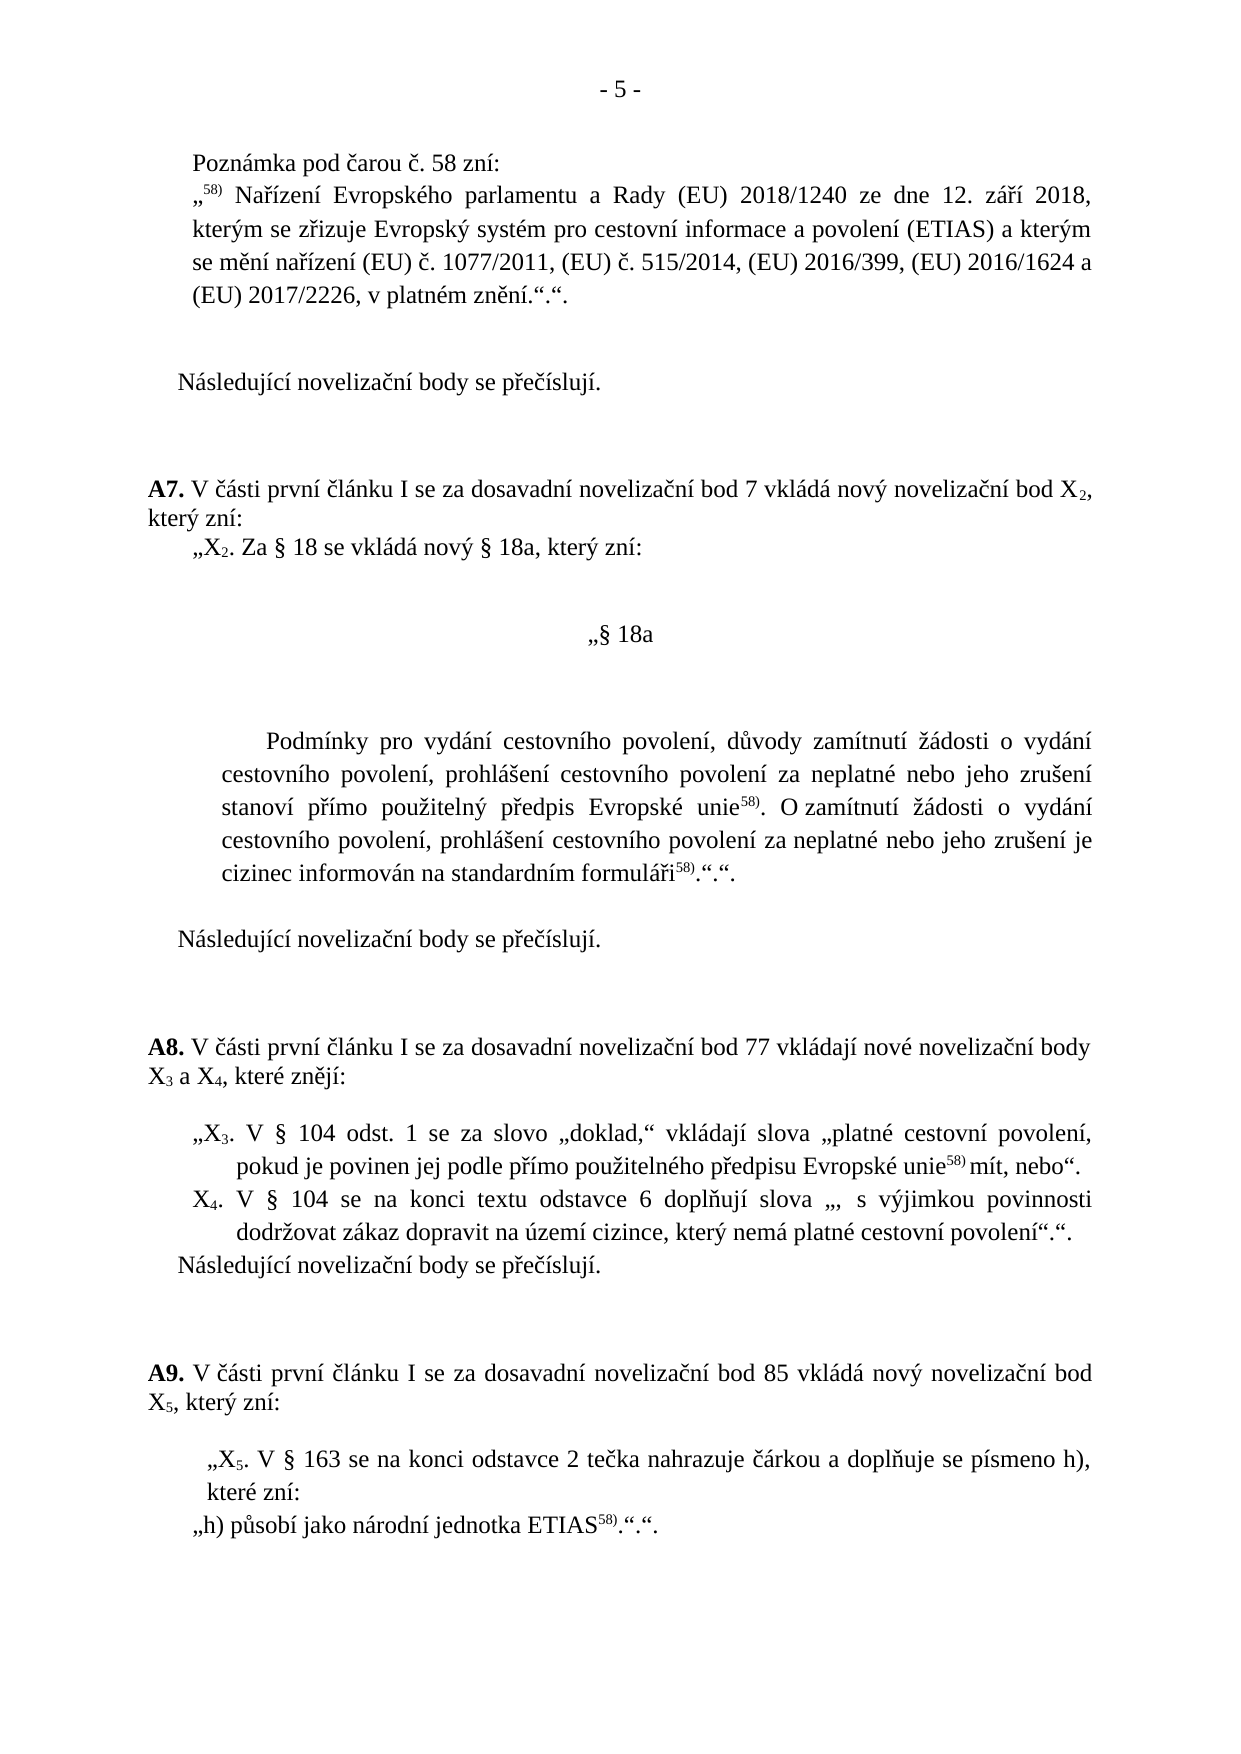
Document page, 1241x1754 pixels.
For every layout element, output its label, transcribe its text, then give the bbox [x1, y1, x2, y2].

text „§ 18a [148, 619, 1093, 647]
list Poznámka pod čarou č. 58 zní: [192, 148, 1093, 176]
text Následující novelizační body se přečíslují. [177, 1251, 1093, 1279]
list A8. V části první článku I se za dosavadní novelizační bod 77 vkládají nové novelizační body X3 a X4, které znějí: [148, 1032, 1093, 1090]
list „X3. V § 104 odst. 1 se za slovo „doklad,“ vkládají slova „platné cestovní povolení, pokud je povinen jej podle přímo použitelného předpisu Evropské unie58) mít, nebo“. [192, 1118, 1093, 1180]
list „h) působí jako národní jednotka ETIAS58).“.“. [192, 1511, 1093, 1539]
list „58) Nařízení Evropského parlamentu a Rady (EU) 2018/1240 ze dne 12. září 2018, kterým se zřizuje Evropský systém pro cestovní informace a povolení (ETIAS) a kterým se mění nařízení (EU) č. 1077/2011, (EU) č. 515/2014, (EU) 2016/399, (EU) 2016/1624 a (EU) 2017/2226, v platném znění.“.“. [192, 181, 1093, 308]
text Následující novelizační body se přečíslují. [177, 924, 1093, 953]
list „X2. Za § 18 se vkládá nový § 18a, který zní: [192, 532, 1093, 561]
list A7. V části první článku I se za dosavadní novelizační bod 7 vkládá nový novelizační bod X2, který zní: [148, 474, 1093, 532]
list „X5. V § 163 se na konci odstavce 2 tečka nahrazuje čárkou a doplňuje se písmeno h), které zní: [207, 1444, 1093, 1506]
list A9. V části první článku I se za dosavadní novelizační bod 85 vkládá nový novelizační bod X5, který zní: [148, 1358, 1093, 1416]
list Podmínky pro vydání cestovního povolení, důvody zamítnutí žádosti o vydání cestovního povolení, prohlášení cestovního povolení za neplatné nebo jeho zrušení stanoví přímo použitelný předpis Evropské unie58). O zamítnutí žádosti o vydání cestovního povolení, prohlášení cestovního povolení za neplatné nebo jeho zrušení je cizinec informován na standardním formuláři58).“.“. [221, 726, 1093, 887]
text Následující novelizační body se přečíslují. [177, 367, 1093, 395]
list X4. V § 104 se na konci textu odstavce 6 doplňují slova „, s výjimkou povinnosti dodržovat zákaz dopravit na území cizince, který nemá platné cestovní povolení“.“. [192, 1184, 1093, 1246]
